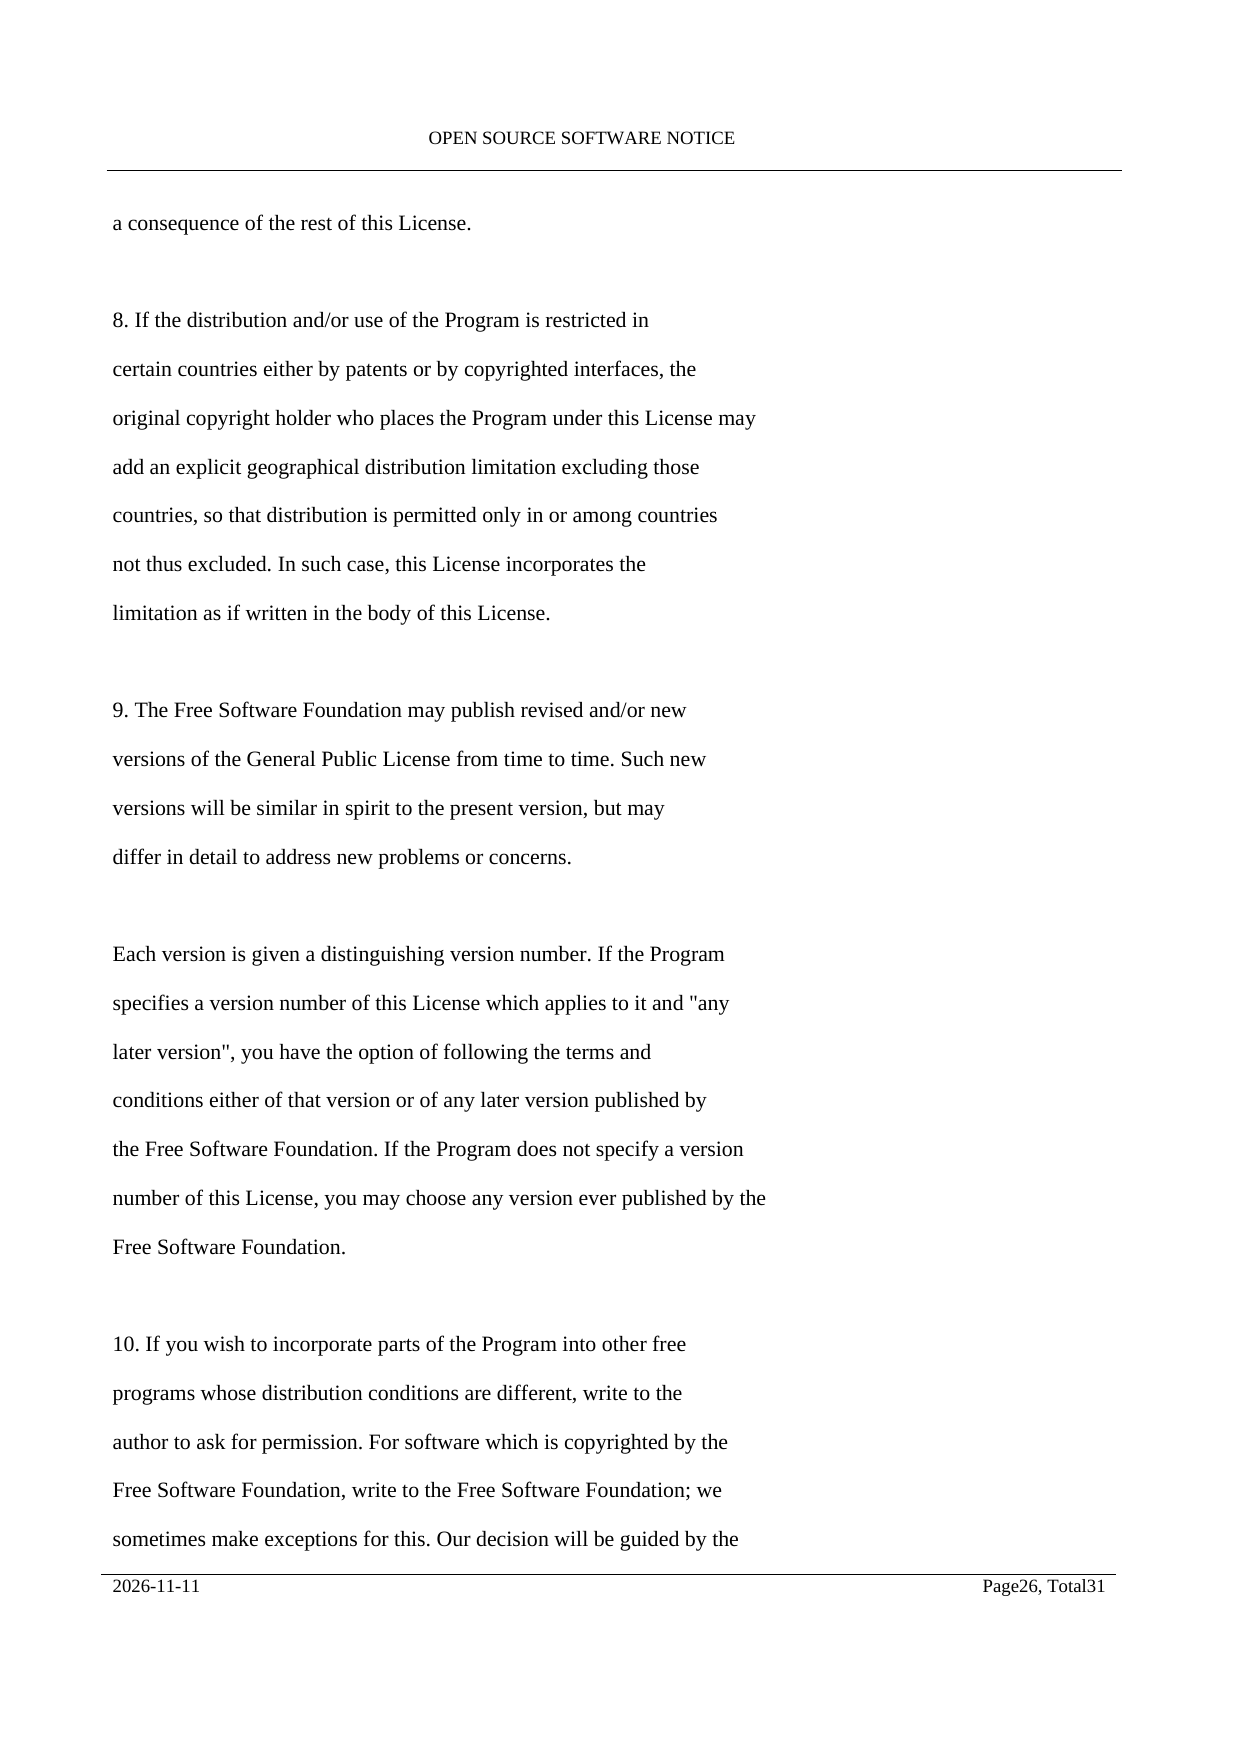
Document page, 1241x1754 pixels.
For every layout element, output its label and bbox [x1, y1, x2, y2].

text [112, 206, 1128, 1555]
